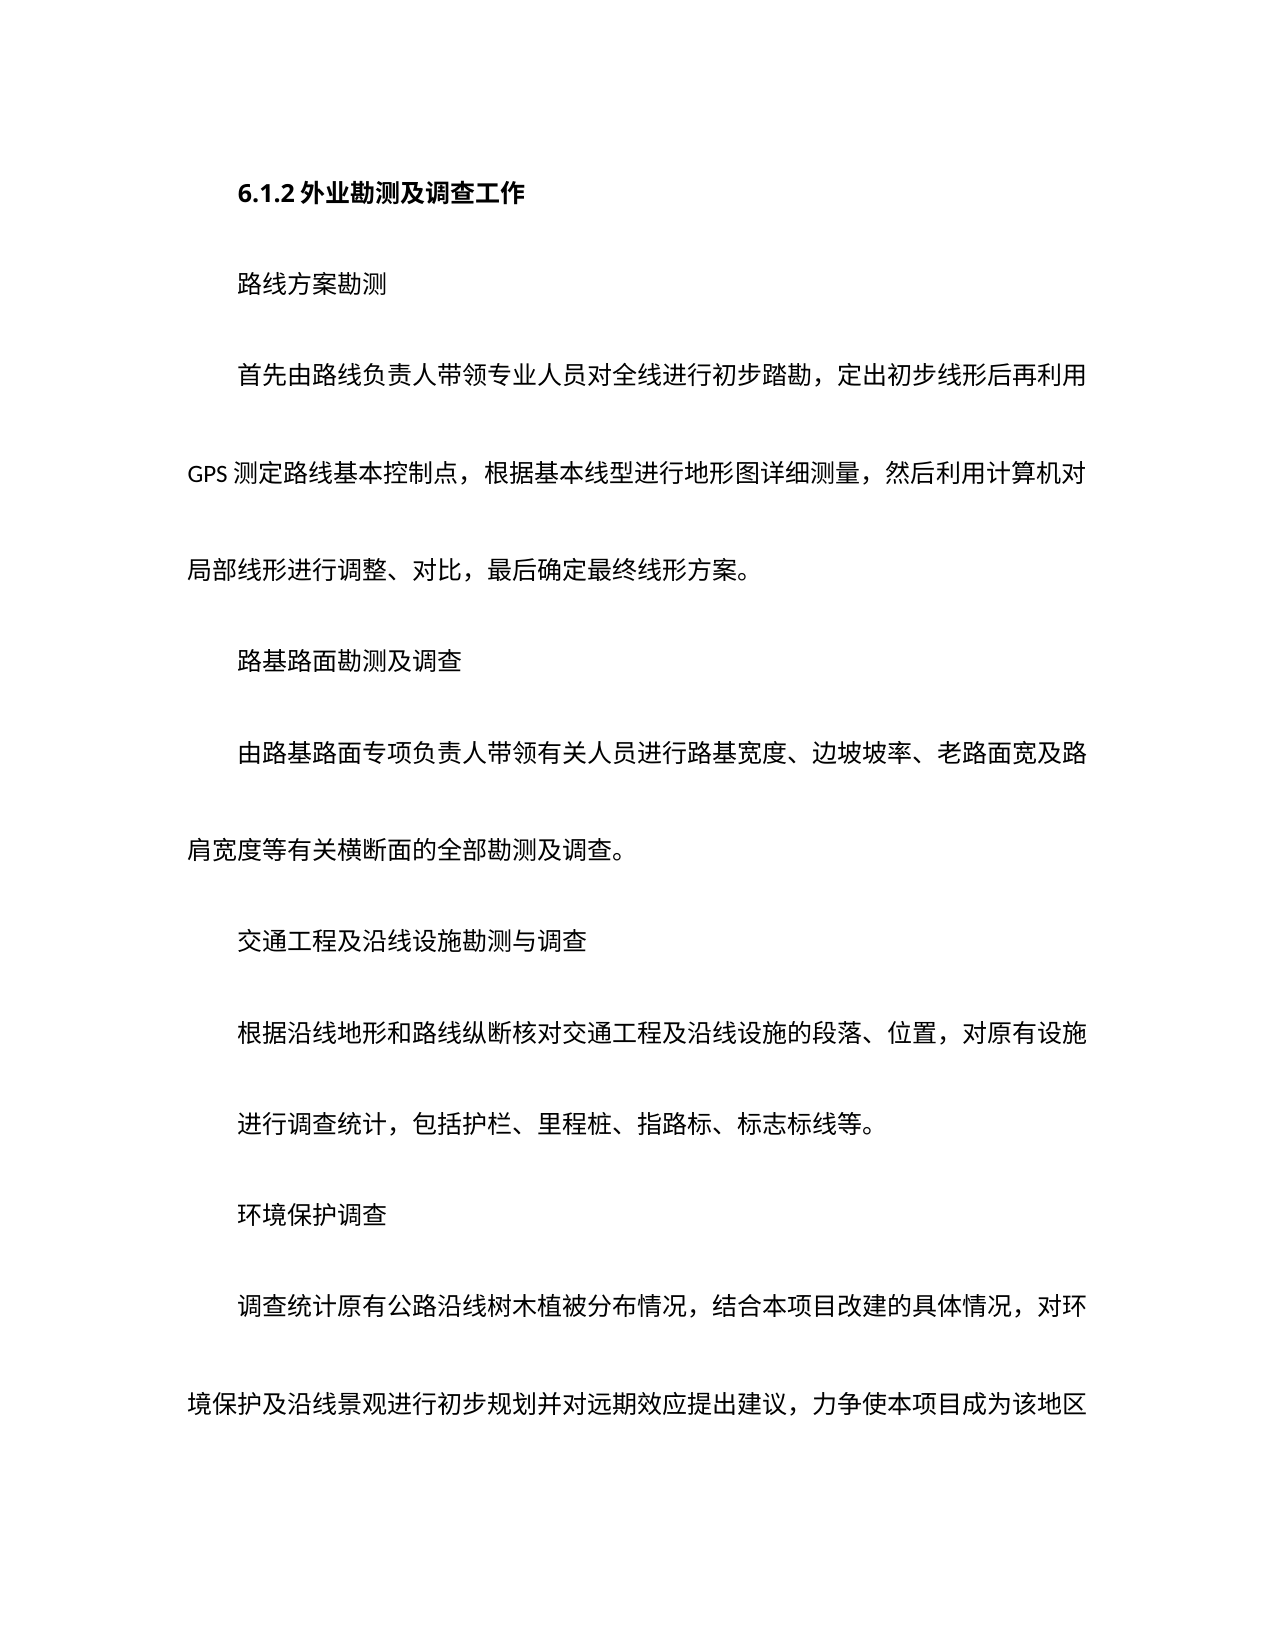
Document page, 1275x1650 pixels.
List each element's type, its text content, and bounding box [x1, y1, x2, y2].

text 首先由路线负责人带领专业人员对全线进行初步踏勘，定出初步线形后再利用GPS测定路线基本控制点，根据基本线型进行地形图详细测量，然后利用计算机对局部线形进行调整、对比，最后确定最终线形方案。 [187, 341, 1087, 601]
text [187, 1272, 1087, 1435]
text 进行调查统计，包括护栏、里程桩、指路标、标志标线等。 [187, 1090, 1087, 1155]
text 由路基路面专项负责人带领有关人员进行路基宽度、边坡坡率、老路面宽及路肩宽度等有关横断面的全部勘测及调查。 [187, 719, 1087, 881]
text 路基路面勘测及调查 [187, 627, 1087, 692]
text 环境保护调查 [187, 1181, 1087, 1246]
text 交通工程及沿线设施勘测与调查 [187, 907, 1087, 972]
text 根据沿线地形和路线纵断核对交通工程及沿线设施的段落、位置，对原有设施 [187, 999, 1087, 1064]
text 路线方案勘测 [187, 250, 1087, 315]
text 6.1.2外业勘测及调查工作 [187, 159, 1087, 224]
